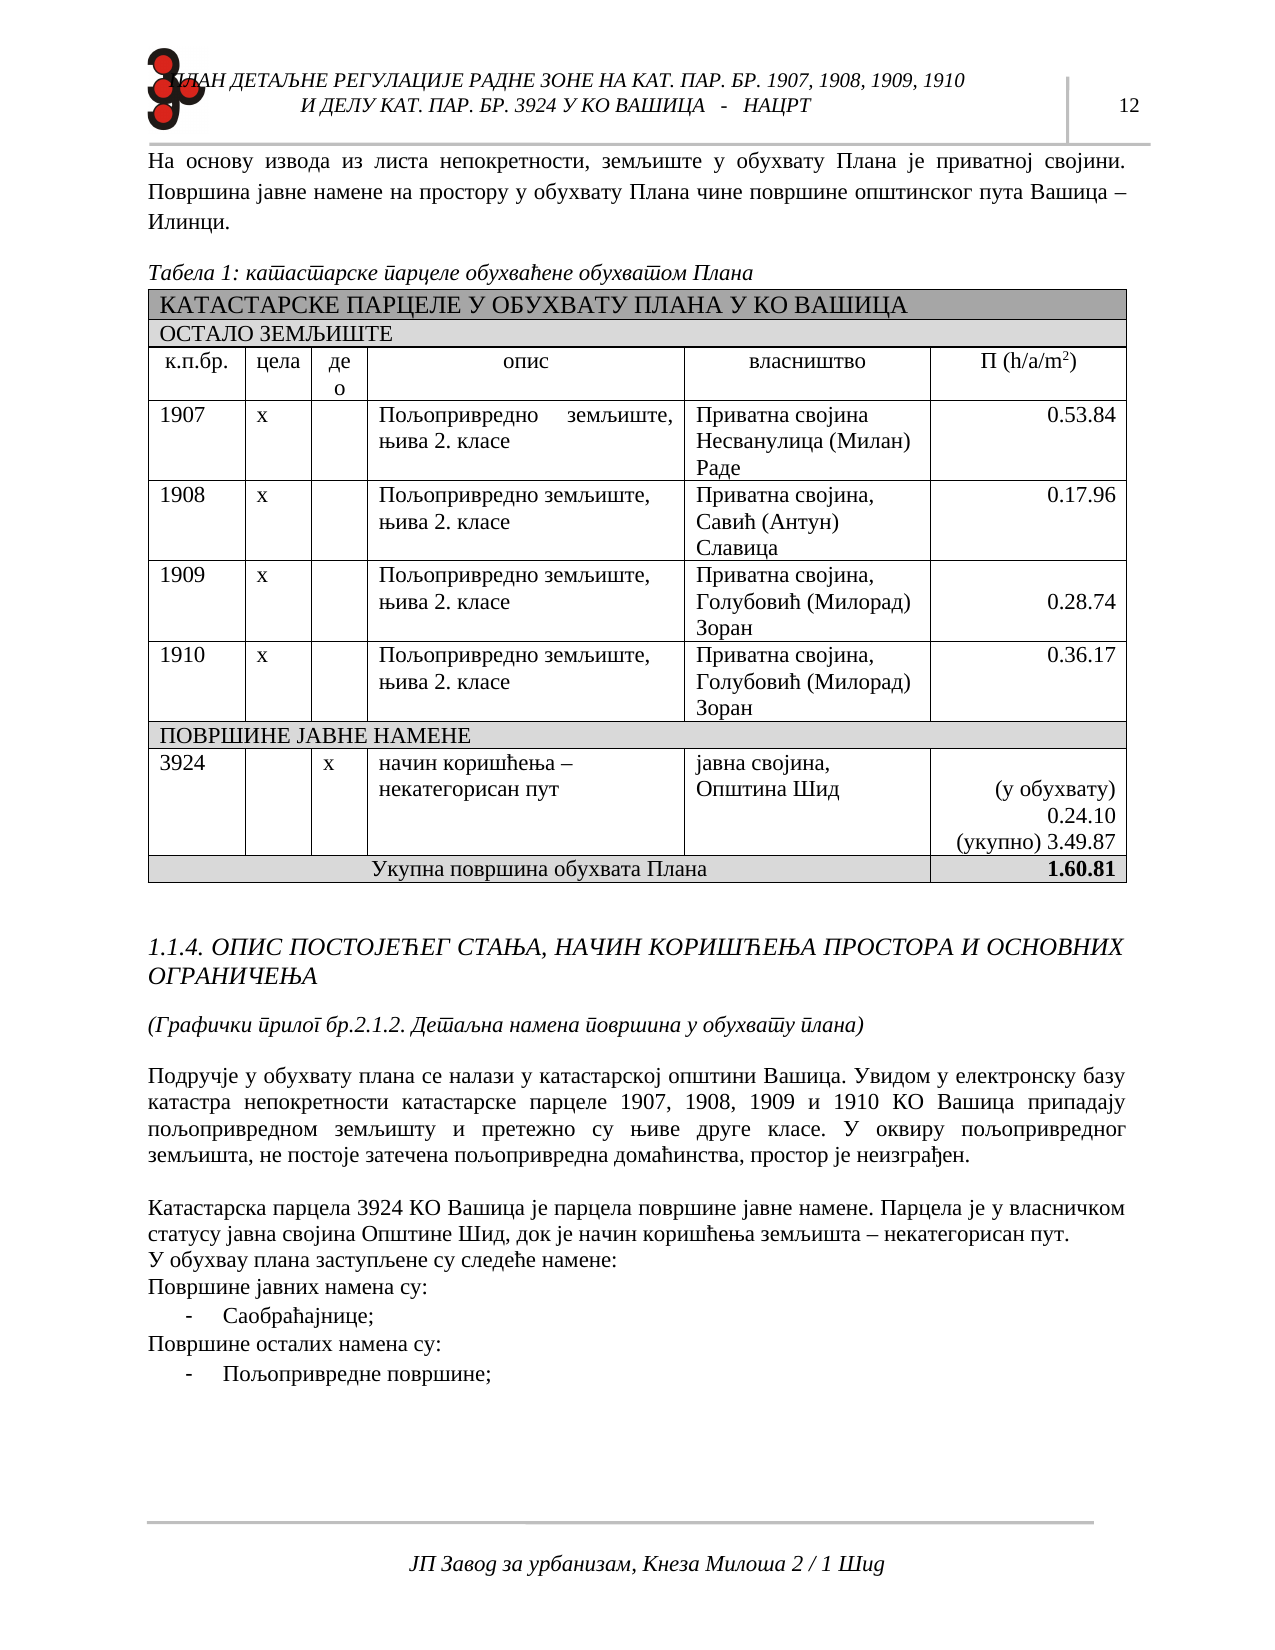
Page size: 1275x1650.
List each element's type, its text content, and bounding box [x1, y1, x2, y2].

table_cell [312, 642, 367, 721]
table_cell х [246, 642, 311, 721]
table_cell (у обухвату) 0.24.10 (укупно) 3.49.87 [931, 749, 1126, 854]
table_cell 1907 [149, 401, 245, 480]
text 1.1.4. ОПИС ПОСТОЈЕЋЕГ СТАЊА, НАЧИН КОРИШЋЕЊА ПРОСТОРА И ОСНОВНИХ ОГРАНИЧЕЊА [148, 932, 1127, 990]
table_cell Укупна површина обухвата Плана [149, 856, 930, 882]
list Саобраћајнице; [185, 1299, 1127, 1330]
list Пољопривредне површине; [185, 1357, 1127, 1388]
table_cell Пољопривредно земљиште, њива 2. класе [368, 561, 684, 641]
table_cell ПОВРШИНЕ ЈАВНЕ НАМЕНЕ [149, 722, 1126, 748]
list Површине јавних намена су: [148, 1273, 1127, 1299]
table_cell цела [246, 348, 311, 400]
table_cell део [312, 348, 367, 400]
table_cell П (h/a/m2) [931, 348, 1126, 400]
table_cell х [246, 481, 311, 560]
picture [147, 46, 210, 134]
table_cell х [246, 561, 311, 641]
table_cell [312, 561, 367, 641]
table_cell Приватна својина, Голубовић (Милорад) Зоран [685, 642, 930, 721]
table_cell 0.17.96 [931, 481, 1126, 560]
table_cell 3924 [149, 749, 245, 854]
text Табела 1: катастарске парцеле обухваћене обухватом Плана [148, 259, 1127, 285]
table_cell ОСТАЛО ЗЕМЉИШТЕ [149, 320, 1126, 346]
table_cell власништво [685, 348, 930, 400]
table_cell 1908 [149, 481, 245, 560]
table_cell 1910 [149, 642, 245, 721]
list Површине осталих намена су: [148, 1330, 1127, 1357]
table_cell опис [368, 348, 684, 400]
table_cell [246, 749, 311, 854]
table_cell 1.60.81 [931, 856, 1126, 882]
table_cell [312, 401, 367, 480]
table_cell [312, 481, 367, 560]
table_cell Пољопривредно земљиште, њива 2. класе [368, 401, 684, 480]
table_cell Пољопривредно земљиште, њива 2. класе [368, 642, 684, 721]
text На основу извода из листа непокретности, земљиште у обухвату Плана је приватној својини. Површина јавне намене на простору у обухвату Плана чине површине општинског пута Вашица – Илинци. [148, 148, 1127, 234]
table_cell Пољопривредно земљиште, њива 2. класе [368, 481, 684, 560]
table_cell Приватна својина Несванулица (Милан) Раде [685, 401, 930, 480]
table_cell 0.53.84 [931, 401, 1126, 480]
table_cell Приватна својина, Голубовић (Милорад) Зоран [685, 561, 930, 641]
table_header КАТАСТАРСКЕ ПАРЦЕЛЕ У ОБУХВАТУ ПЛАНА У КО ВАШИЦА [149, 290, 1126, 319]
list Подручје у обухвату плана се налази у катастарској општини Вашица. Увидом у електронску базу катастра непокретности катастарске парцеле 1907, 1908, 1909 и 1910 КО Вашица припадају пољопривредном земљишту и претежно су њиве друге класе. У оквиру пољопривредног земљишта, не постоје затечена пољопривредна домаћинства, простор је неизграђен. [148, 1062, 1127, 1167]
table_cell к.п.бр. [149, 348, 245, 400]
text (Графички прилог бр.2.1.2. Детаљна намена површина у обухвату плана) [148, 1011, 1127, 1037]
table_cell 1909 [149, 561, 245, 641]
table_cell јавна својина, Општина Шид [685, 749, 930, 854]
table_cell Приватна својина, Савић (Антун) Славица [685, 481, 930, 560]
list У обухвау плана заступљене су следеће намене: [148, 1246, 1127, 1273]
table_cell х [312, 749, 367, 854]
table_cell 0.36.17 [931, 642, 1126, 721]
table_cell начин коришћења – некатегорисан пут [368, 749, 684, 854]
table_cell 0.28.74 [931, 561, 1126, 641]
list Катастарска парцела 3924 КО Вашица је парцела површине јавне намене. Парцела је у власничком статусу јавна својина Општине Шид, док је начин коришћења земљишта – некатегорисан пут. [148, 1194, 1127, 1246]
table_cell х [246, 401, 311, 480]
